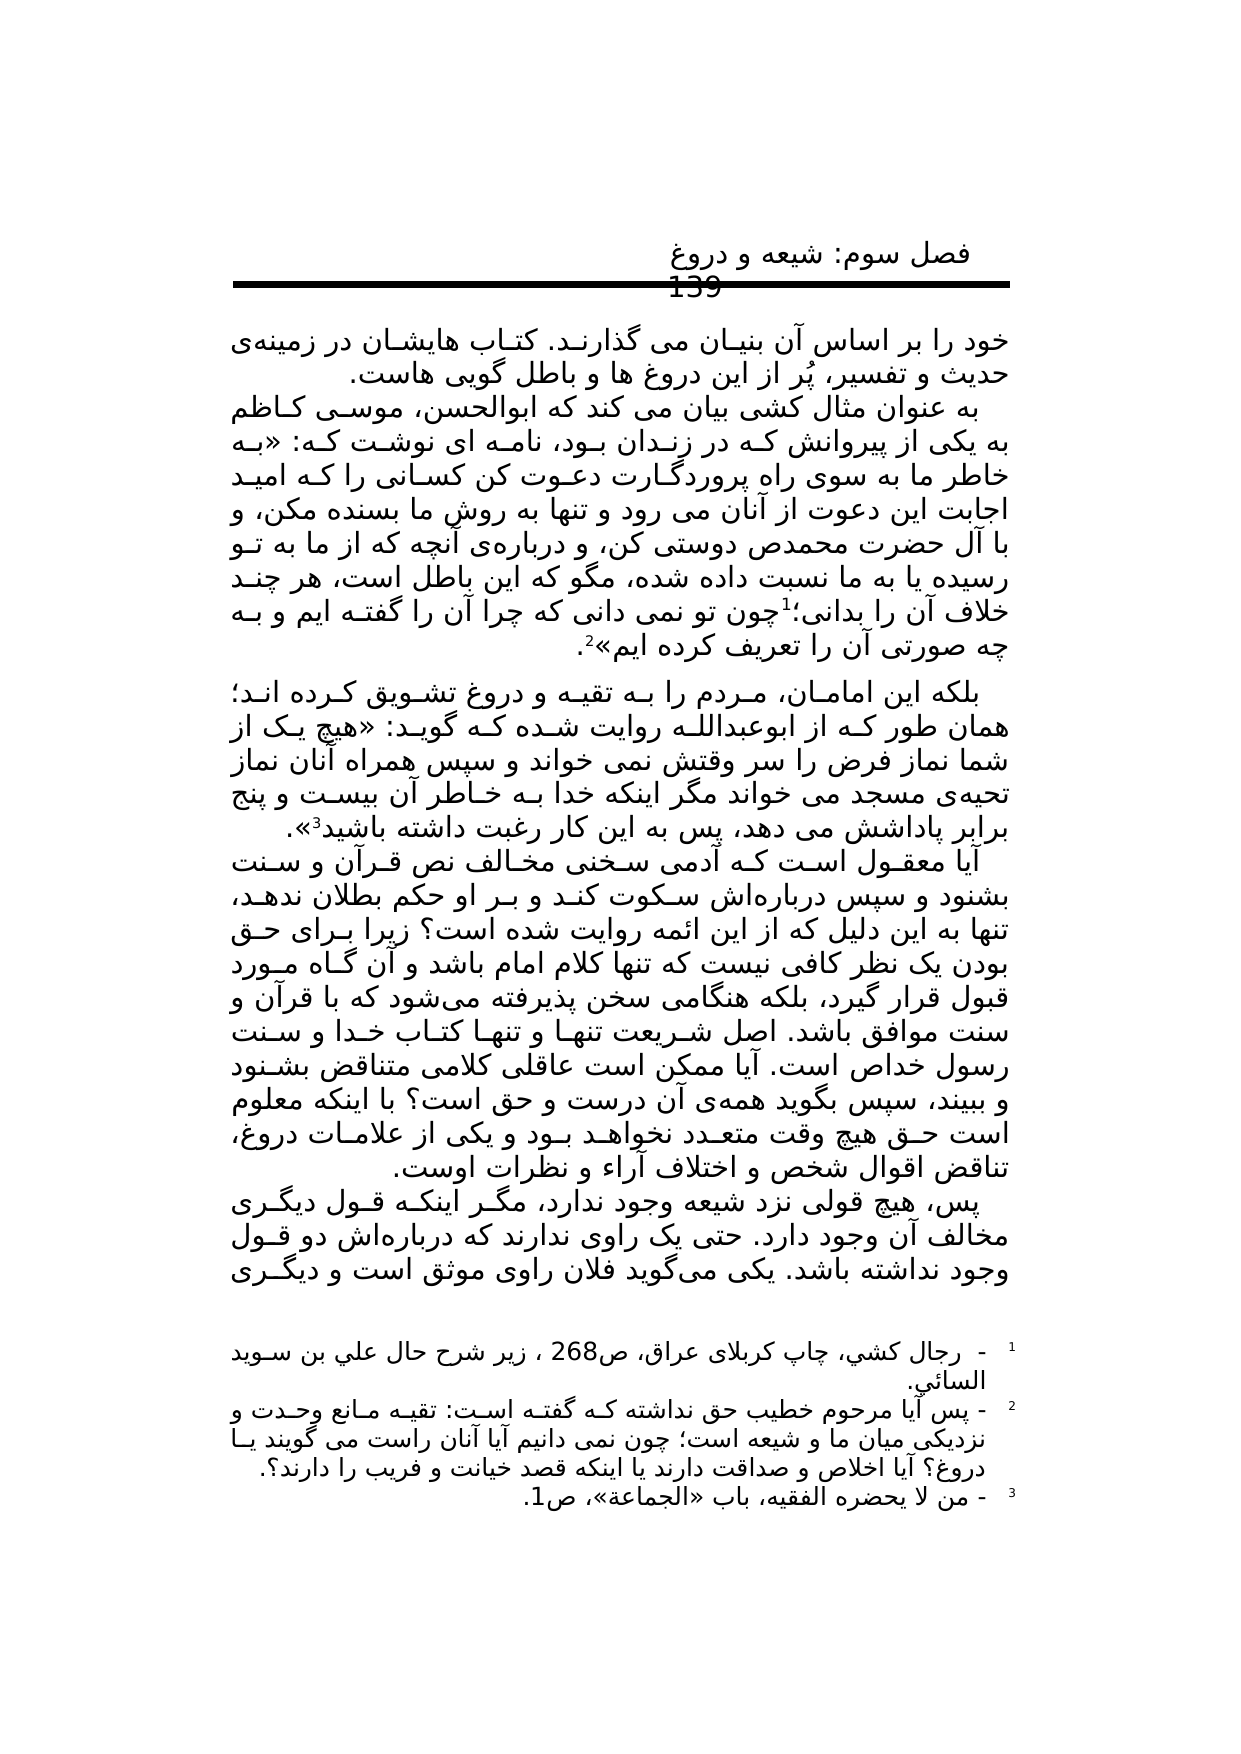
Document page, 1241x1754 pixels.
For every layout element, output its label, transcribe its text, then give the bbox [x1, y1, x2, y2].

text بلکه این امامان، مردم را به تقیه و دروغ تشویق کرده اند؛ همان طور که از ابوعبدالله روایت شده که گوید: «هیچ یک از شما نماز فرض را سر وقتش نمی خواند و سپس همراه آنان نماز تحیه‌ی مسجد می خواند مگر اینکه خدا به خاطر آن بیست و پنج برابر پاداشش می دهد، پس به این کار رغبت داشته باشید». [230, 675, 1010, 845]
text آیا معقول است که آدمی سخنی مخالف نص قرآن و سنت بشنود و سپس درباره‌اش سکوت کند و بر او حکم بطلان ندهد، تنها به این دلیل که از این ائمه روایت شده است؟ زیرا برای حق بودن یک نظر کافی نیست که تنها کلام امام باشد و آن گاه مورد قبول قرار گیرد، بلکه هنگامی سخن پذیرفته می‌شود که با قرآن و سنت موافق باشد. اصل شریعت تنها و تنها کتاب خدا و سنت رسول خداص است. آیا ممکن است عاقلی کلامی متناقض بشنود و ببیند، سپس بگوید همه‌ی آن درست و حق است؟ با اینکه معلوم است حق هیچ وقت متعدد نخواهد بود و یکی از علامات دروغ، تناقض اقوال شخص و اختلاف آراء و نظرات اوست. [230, 845, 1010, 1184]
text ولی واقعیت امر این است که این جماعت تنها دروغ نمی گویند و بس، بلکه به دروغ گفتن دستور می دهند و آن را از برترین طاعات و وسیله ی نزدیکی به خدا به شمار می آورند و مذهب خود را بر اساس آن بنیان می گذارند. کتاب هایشان در زمینه‌ی حدیث و تفسیر، پُر از این دروغ ها و باطل گویی هاست. [230, 323, 1010, 391]
text به عنوان مثال کشی بیان می کند که ابوالحسن، موسی کاظم به یکی از پیروانش که در زندان بود، نامه ای نوشت که: «به خاطر ما به سوی راه پروردگارت دعوت کن کسانی را که امید اجابت این دعوت از آنان می رود و تنها به روش ما بسنده مکن، و با آل حضرت محمدص دوستی کن، و درباره‌ی آنچه که از ما به تو رسیده یا به ما نسبت داده شده، مگو که این باطل است، هر چند خلاف آن را بدانی؛چون تو نمی دانی که چرا آن را گفته ایم و به چه صورتی آن را تعریف کرده ایم». [230, 391, 1010, 662]
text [230, 1184, 1010, 1286]
